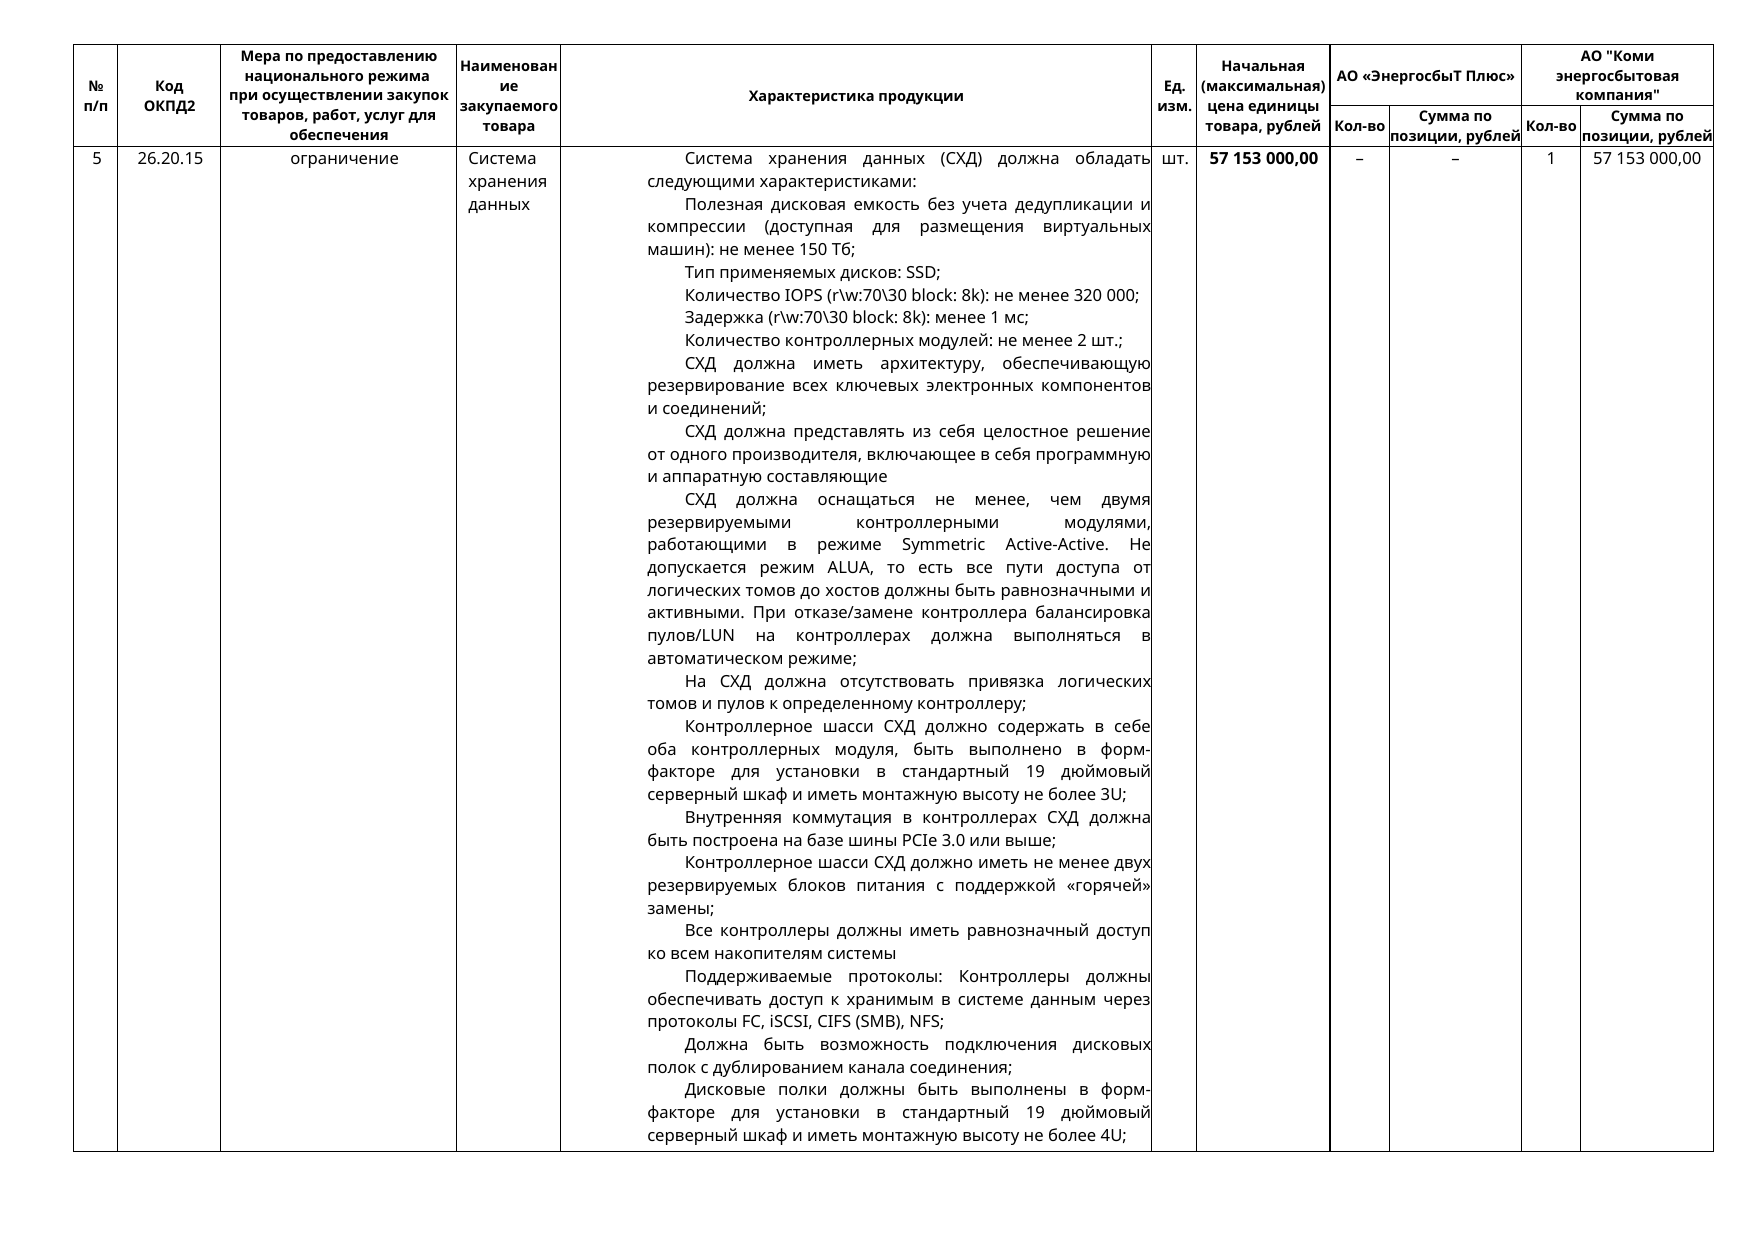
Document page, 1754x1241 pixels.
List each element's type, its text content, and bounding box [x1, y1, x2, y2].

table_cell Кол-во [1522, 106, 1580, 146]
table_cell ограничение [221, 147, 456, 1151]
table_cell 26.20.15 [118, 147, 220, 1151]
table_cell – [1331, 147, 1389, 1151]
table_cell Кол-во [1331, 106, 1389, 146]
table_cell 57 153 000,00 [1581, 147, 1713, 1151]
table_header АО «ЭнергосбыТ Плюс» [1331, 45, 1521, 105]
table_header Характеристика продукции [561, 45, 1151, 146]
table_cell 1 [1522, 147, 1580, 1151]
table_header № п/п [74, 45, 117, 146]
table_header Начальная (максимальная) цена единицы товара, рублей [1197, 45, 1329, 146]
table_cell Сумма по позиции, рублей [1581, 106, 1713, 146]
table_cell 5 [74, 147, 117, 1151]
table_cell 57 153 000,00 [1197, 147, 1329, 1151]
table_cell Система хранения данных [457, 147, 560, 1151]
table_header АО "Коми энергосбытовая компания" [1522, 45, 1713, 105]
table_cell – [1390, 147, 1521, 1151]
table_header Ед. изм. [1152, 45, 1196, 146]
table_header Мера по предоставлению национального режима при осуществлении закупок товаров, работ, услуг для обеспечения государственных и муниципальных нужд, закупок товаров, работ, услуг отдельными видами юридических лиц (ПП РФ 1875 от 23.12.2024) [221, 45, 456, 146]
table_cell Сумма по позиции, рублей [1390, 106, 1521, 146]
table_header Код ОКПД2 [118, 45, 220, 146]
table_cell шт. [1152, 147, 1196, 1151]
table_header Наименование закупаемого товара [457, 45, 560, 146]
